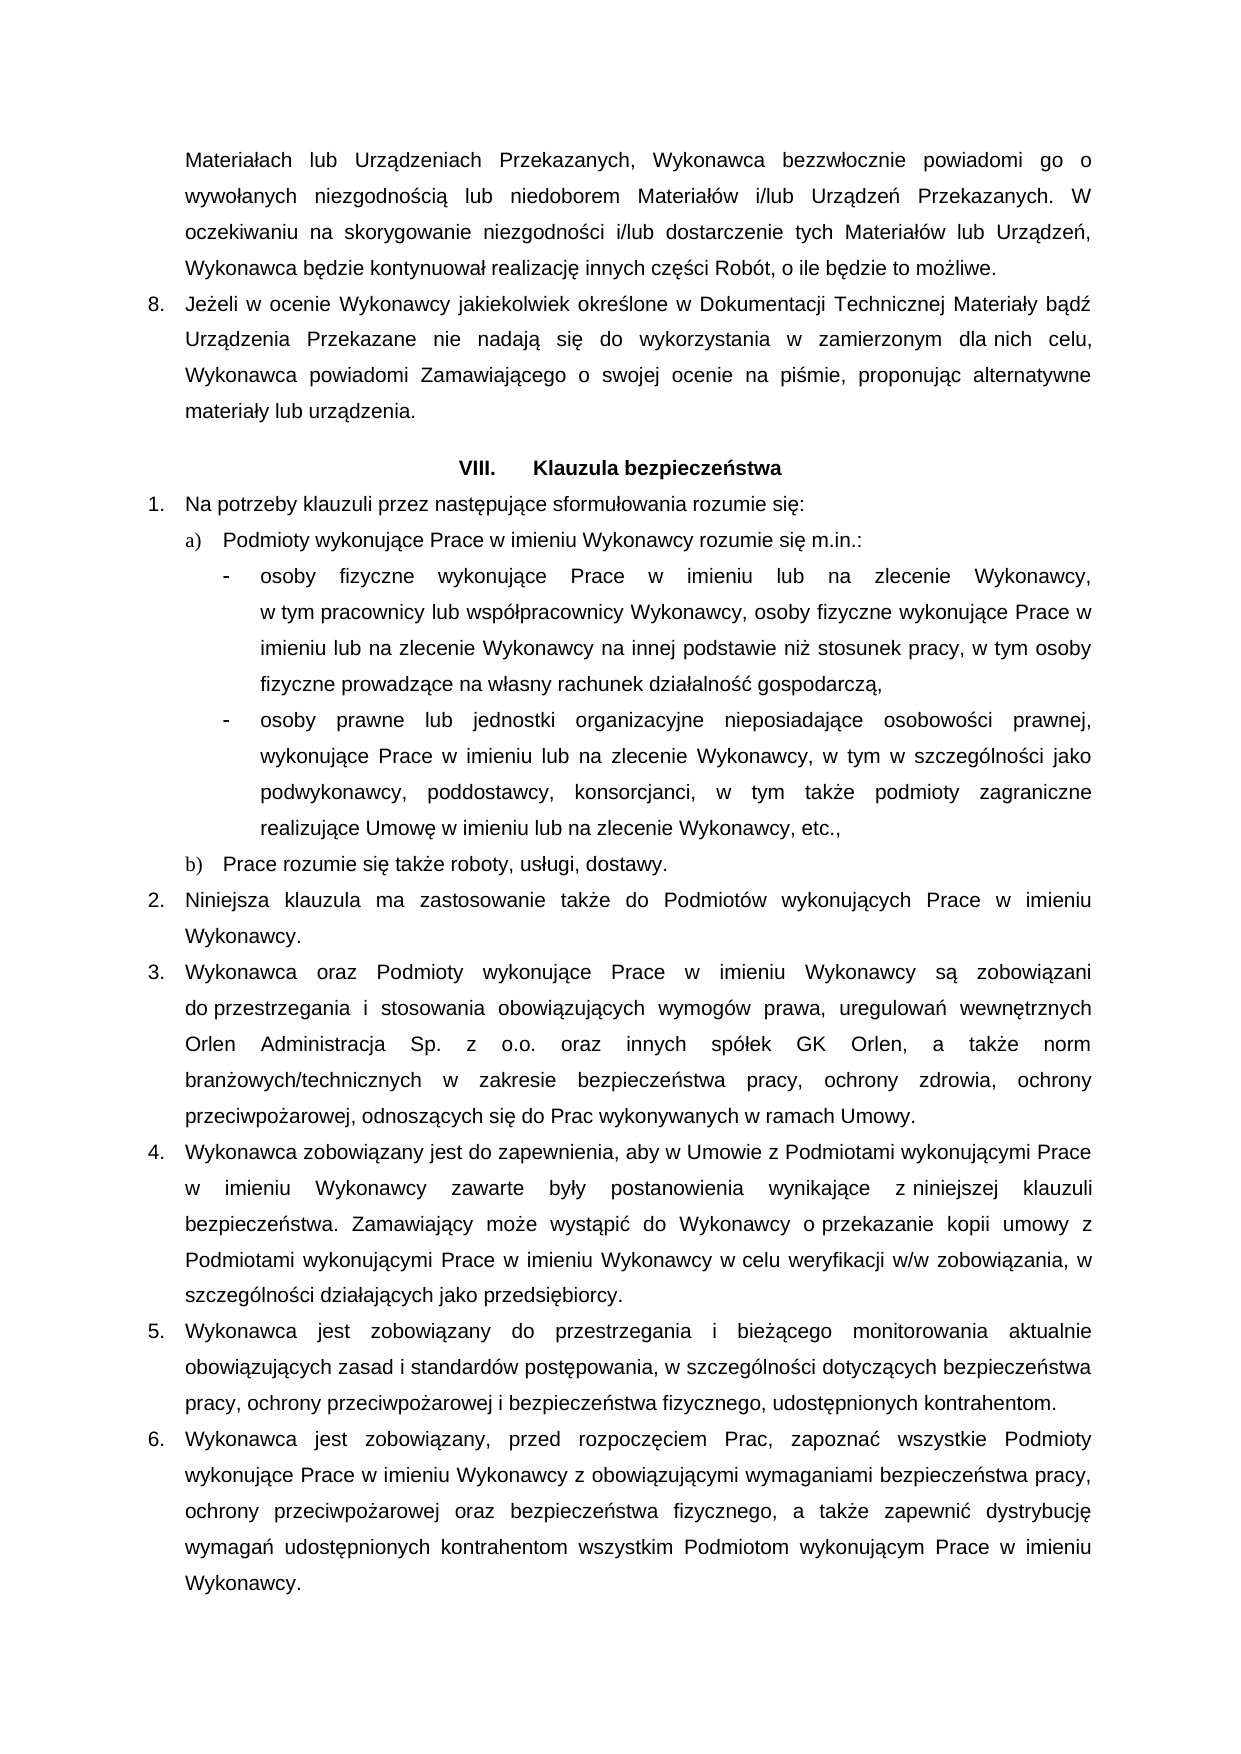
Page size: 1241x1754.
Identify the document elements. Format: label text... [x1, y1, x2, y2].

list Wykonawca jest zobowiązany, przed rozpoczęciem Prac, zapoznać wszystkie Podmioty wykonujące Prace w imieniu Wykonawcy z obowiązującymi wymaganiami bezpieczeństwa pracy, ochrony przeciwpożarowej oraz bezpieczeństwa fizycznego, a także zapewnić dystrybucję wymagań udostępnionych kontrahentom wszystkim Podmiotom wykonującym Prace w imieniu Wykonawcy. [148, 1427, 1093, 1595]
list Prace rozumie się także roboty, usługi, dostawy. [185, 852, 1093, 876]
list Na potrzeby klauzuli przez następujące sformułowania rozumie się: [148, 492, 1093, 516]
list Klauzula bezpieczeństwa [185, 456, 1093, 480]
list Wykonawca oraz Podmioty wykonujące Prace w imieniu Wykonawcy są zobowiązani do przestrzegania i stosowania obowiązujących wymogów prawa, uregulowań wewnętrznych Orlen Administracja Sp. z o.o. oraz innych spółek GK Orlen, a także norm branżowych/technicznych w zakresie bezpieczeństwa pracy, ochrony zdrowia, ochrony przeciwpożarowej, odnoszących się do Prac wykonywanych w ramach Umowy. [148, 960, 1093, 1128]
list osoby prawne lub jednostki organizacyjne nieposiadające osobowości prawnej, wykonujące Prace w imieniu lub na zlecenie Wykonawcy, w tym w szczególności jako podwykonawcy, poddostawcy, konsorcjanci, w tym także podmioty zagraniczne realizujące Umowę w imieniu lub na zlecenie Wykonawcy, etc., [223, 708, 1093, 840]
list Wykonawca zobowiązany jest do zapewnienia, aby w Umowie z Podmiotami wykonującymi Prace w imieniu Wykonawcy zawarte były postanowienia wynikające z niniejszej klauzuli bezpieczeństwa. Zamawiający może wystąpić do Wykonawcy o przekazanie kopii umowy z Podmiotami wykonującymi Prace w imieniu Wykonawcy w celu weryfikacji w/w zobowiązania, w szczególności działających jako przedsiębiorcy. [148, 1139, 1093, 1307]
list Niniejsza klauzula ma zastosowanie także do Podmiotów wykonujących Prace w imieniu Wykonawcy. [148, 888, 1093, 948]
list Wykonawca jest zobowiązany do przestrzegania i bieżącego monitorowania aktualnie obowiązujących zasad i standardów postępowania, w szczególności dotyczących bezpieczeństwa pracy, ochrony przeciwpożarowej i bezpieczeństwa fizycznego, udostępnionych kontrahentom. [148, 1319, 1093, 1415]
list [148, 148, 1093, 279]
list Podmioty wykonujące Prace w imieniu Wykonawcy rozumie się m.in.: [185, 528, 1093, 552]
list osoby fizyczne wykonujące Prace w imieniu lub na zlecenie Wykonawcy, w tym pracownicy lub współpracownicy Wykonawcy, osoby fizyczne wykonujące Prace w imieniu lub na zlecenie Wykonawcy na innej podstawie niż stosunek pracy, w tym osoby fizyczne prowadzące na własny rachunek działalność gospodarczą, [223, 564, 1093, 696]
list Jeżeli w ocenie Wykonawcy jakiekolwiek określone w Dokumentacji Technicznej Materiały bądź Urządzenia Przekazane nie nadają się do wykorzystania w zamierzonym dla nich celu, Wykonawca powiadomi Zamawiającego o swojej ocenie na piśmie, proponując alternatywne materiały lub urządzenia. [148, 291, 1093, 423]
